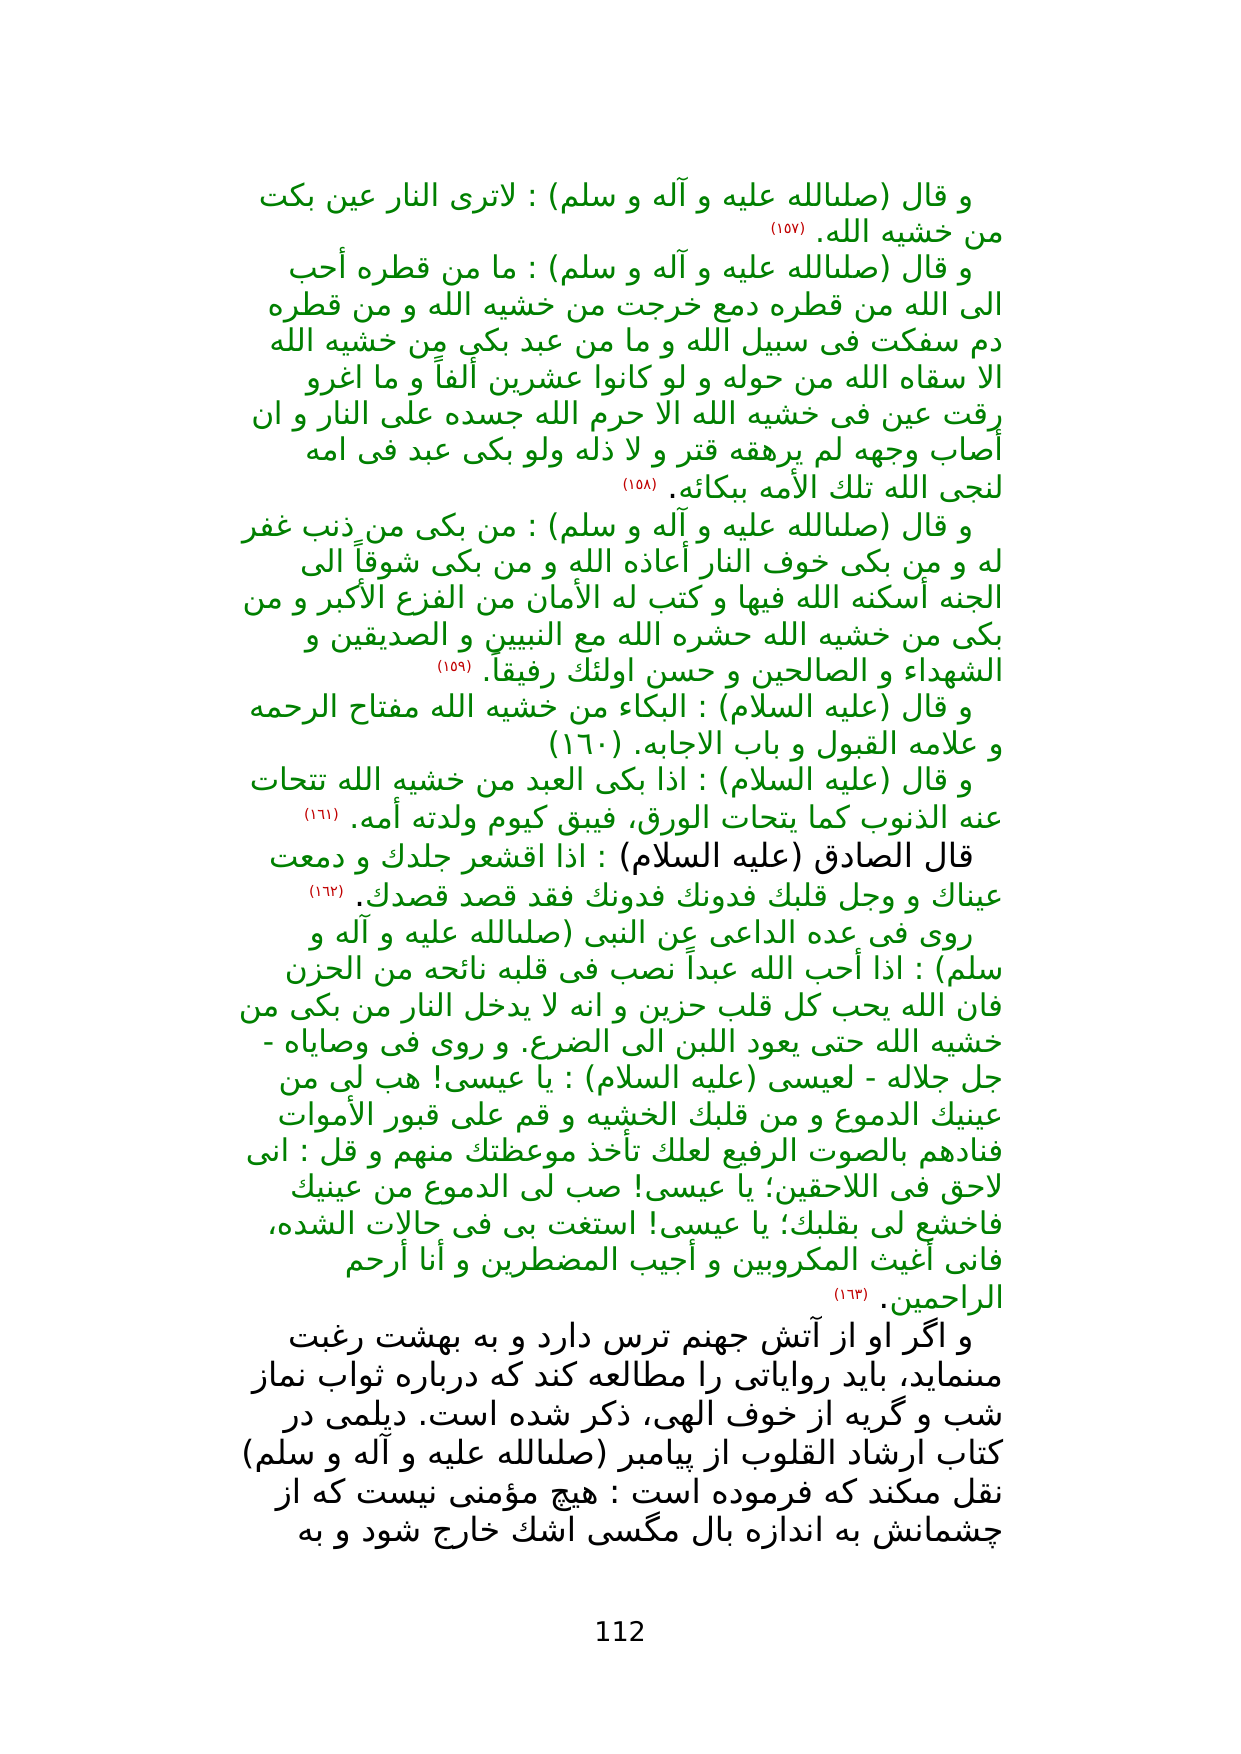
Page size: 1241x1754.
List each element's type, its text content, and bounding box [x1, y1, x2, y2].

text و قال (صلى‏الله عليه و آله و سلم) : من بكى من ذنب غفر له و من بكى خوف النار أعاذه الله و من بكى شوقاً الى الجنه أسكنه الله فيها و كتب له الأمان من الفزع الأكبر و من بكى من خشيه الله حشره الله مع النبيين و الصديقين و الشهداء و الصالحين و حسن اولئك رفيقاً. (١٥٩) [236, 507, 1004, 689]
text و قال (صلى‏الله عليه و آله و سلم) : لاترى النار عين بكت من خشيه‏ الله. (١٥٧) [236, 177, 1004, 250]
text قال الصادق (عليه السلام) : اذا اقشعر جلدك و دمعت عيناك و وجل قلبك فدونك فدونك فقد قصد قصدك. (١٦٢) [236, 837, 1004, 914]
text روى فى عده الداعى عن النبى (صلى‏الله عليه و آله و سلم) : اذا أحب الله عبداً نصب فى قلبه نائحه من الحزن فان الله يحب كل قلب حزين و انه لا يدخل النار من بكى من خشيه الله حتى يعود اللبن الى الضرع. و روى فى وصاياه - جل جلاله - لعيسى (عليه السلام) : يا عيسى! هب لى من عينيك الدموع و من قلبك الخشيه و قم على قبور الأموات فنادهم بالصوت الرفيع لعلك تأخذ موعظتك منهم و قل : انى لاحق فى اللاحقين؛ يا عيسى! صب لى الدموع من عينيك فاخشع لى بقلبك؛ يا عيسى! استغت بى فى حالات الشده، فانى أغيث المكروبين و أجيب المضطرين و أنا أرحم الراحمين. (١٦٣) [236, 914, 1004, 1317]
text و قال (عليه السلام) : البكاء من خشيه الله مفتاح الرحمه و علامه القبول و باب الاجابه. (١٦٠) [236, 689, 1004, 761]
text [236, 1317, 1004, 1550]
text و قال (عليه السلام) : اذا بكى العبد من خشيه الله تتحات عنه الذنوب كما يتحات الورق، فيبق كيوم ولدته أمه. (١٦١) [236, 761, 1004, 837]
text و قال (صلى‏الله عليه و آله و سلم) : ما من قطره أحب الى الله من قطره دمع خرجت من خشيه الله و من قطره دم سفكت فى سبيل الله و ما من عبد بكى من خشيه الله الا سقاه الله من حوله و لو كانوا عشرين ألفاً و ما اغرو رقت عين فى خشيه الله الا حرم الله جسده على النار و ان أصاب وجهه لم يرهقه قتر و لا ذله ولو بكى عبد فى امه لنجى الله تلك الأمه ببكائه. (١٥٨) [236, 250, 1004, 507]
